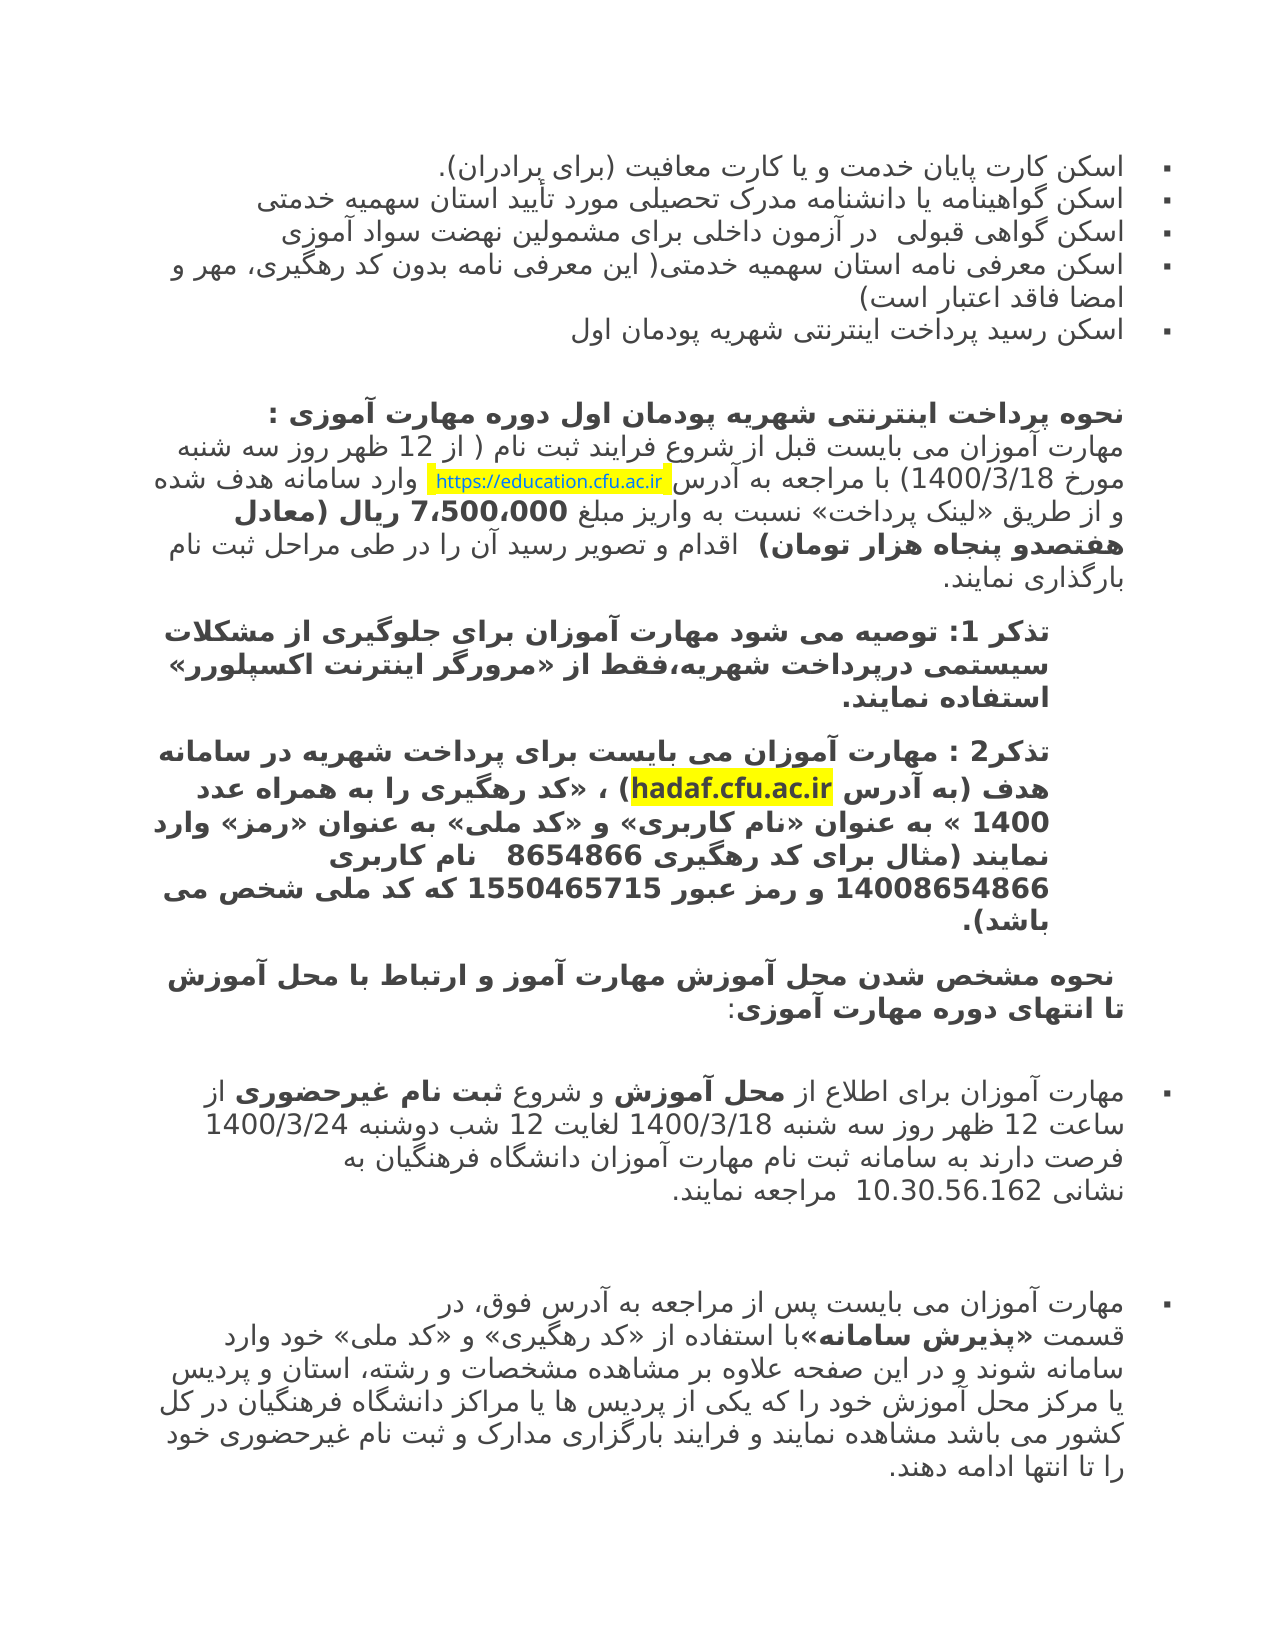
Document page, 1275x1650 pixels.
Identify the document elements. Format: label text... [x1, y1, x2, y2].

list مهارت آموزان می بایست پس از مراجعه به آدرس فوق، در قسمت «پذیرش سامانه»با استفاده از «کد رهگیری» و «کد ملی» خود وارد سامانه شوند و در این صفحه علاوه بر مشاهده مشخصات و رشته، استان و پردیس یا مرکز محل آموزش خود را که یکی از پردیس ها یا مراکز دانشگاه فرهنگیان در کل کشور می باشد مشاهده نمایند و فرایند بارگزاری مدارک و ثبت نام غیرحضوری خود را تا انتها ادامه دهند. [150, 1287, 1162, 1483]
list اسکن معرفی نامه استان سهمیه خدمتی( این معرفی نامه بدون کد رهگیری، مهر و امضا فاقد اعتبار است) [150, 248, 1162, 313]
text تذکر 1: توصیه می شود مهارت آموزان برای جلوگیری از مشکلات سیستمی درپرداخت شهریه،فقط از «مرورگر اینترنت اکسپلورر» استفاده نمایند. [150, 615, 1050, 713]
text تذکر2 : مهارت آموزان می بایست برای پرداخت شهریه در سامانه هدف (به آدرس hadaf.cfu.ac.ir) ، «کد رهگیری را به همراه عدد 1400 » به عنوان «نام کاربری» و «کد ملی» به عنوان «رمز» وارد نمایند (مثال برای کد رهگیری 8654866 نام کاربری 14008654866 و رمز عبور 1550465715 که کد ملی شخص می باشد). [150, 735, 1050, 937]
list اسکن گواهینامه یا دانشنامه مدرک تحصیلی مورد تأیید استان سهمیه خدمتی [150, 183, 1162, 215]
text مهارت آموزان می بایست قبل از شروع فرایند ثبت نام ( از 12 ظهر روز سه شنبه مورخ 1400/3/18) با مراجعه به آدرس https://education.cfu.ac.ir وارد سامانه هدف شده و از طریق «لینک پرداخت» نسبت به واریز مبلغ 7،500،000 ریال (معادل هفتصدو پنجاه هزار تومان) اقدام و تصویر رسید آن را در طی مراحل ثبت نام بارگذاری نمایند. [150, 430, 1125, 593]
list اسکن گواهی قبولی در آزمون داخلی برای مشمولین نهضت سواد آموزی [150, 215, 1162, 248]
list اسکن کارت پایان خدمت و یا کارت معافیت (برای برادران). [150, 150, 1162, 183]
text نحوه مشخص شدن محل آموزش مهارت آموز و ارتباط با محل آموزش تا انتهای دوره مهارت آموزی: [150, 959, 1125, 1024]
text نحوه پرداخت اینترنتی شهریه پودمان اول دوره مهارت آموزی : [150, 397, 1125, 430]
list مهارت آموزان برای اطلاع از محل آموزش و شروع ثبت نام غیرحضوری از ساعت 12 ظهر روز سه شنبه 1400/3/18 لغایت 12 شب دوشنبه 1400/3/24 فرصت دارند به سامانه ثبت نام مهارت آموزان دانشگاه فرهنگیان به نشانی 10.30.56.162 مراجعه نمایند. [150, 1076, 1162, 1206]
list اسکن رسید پرداخت اینترنتی شهریه پودمان اول [150, 313, 1162, 346]
